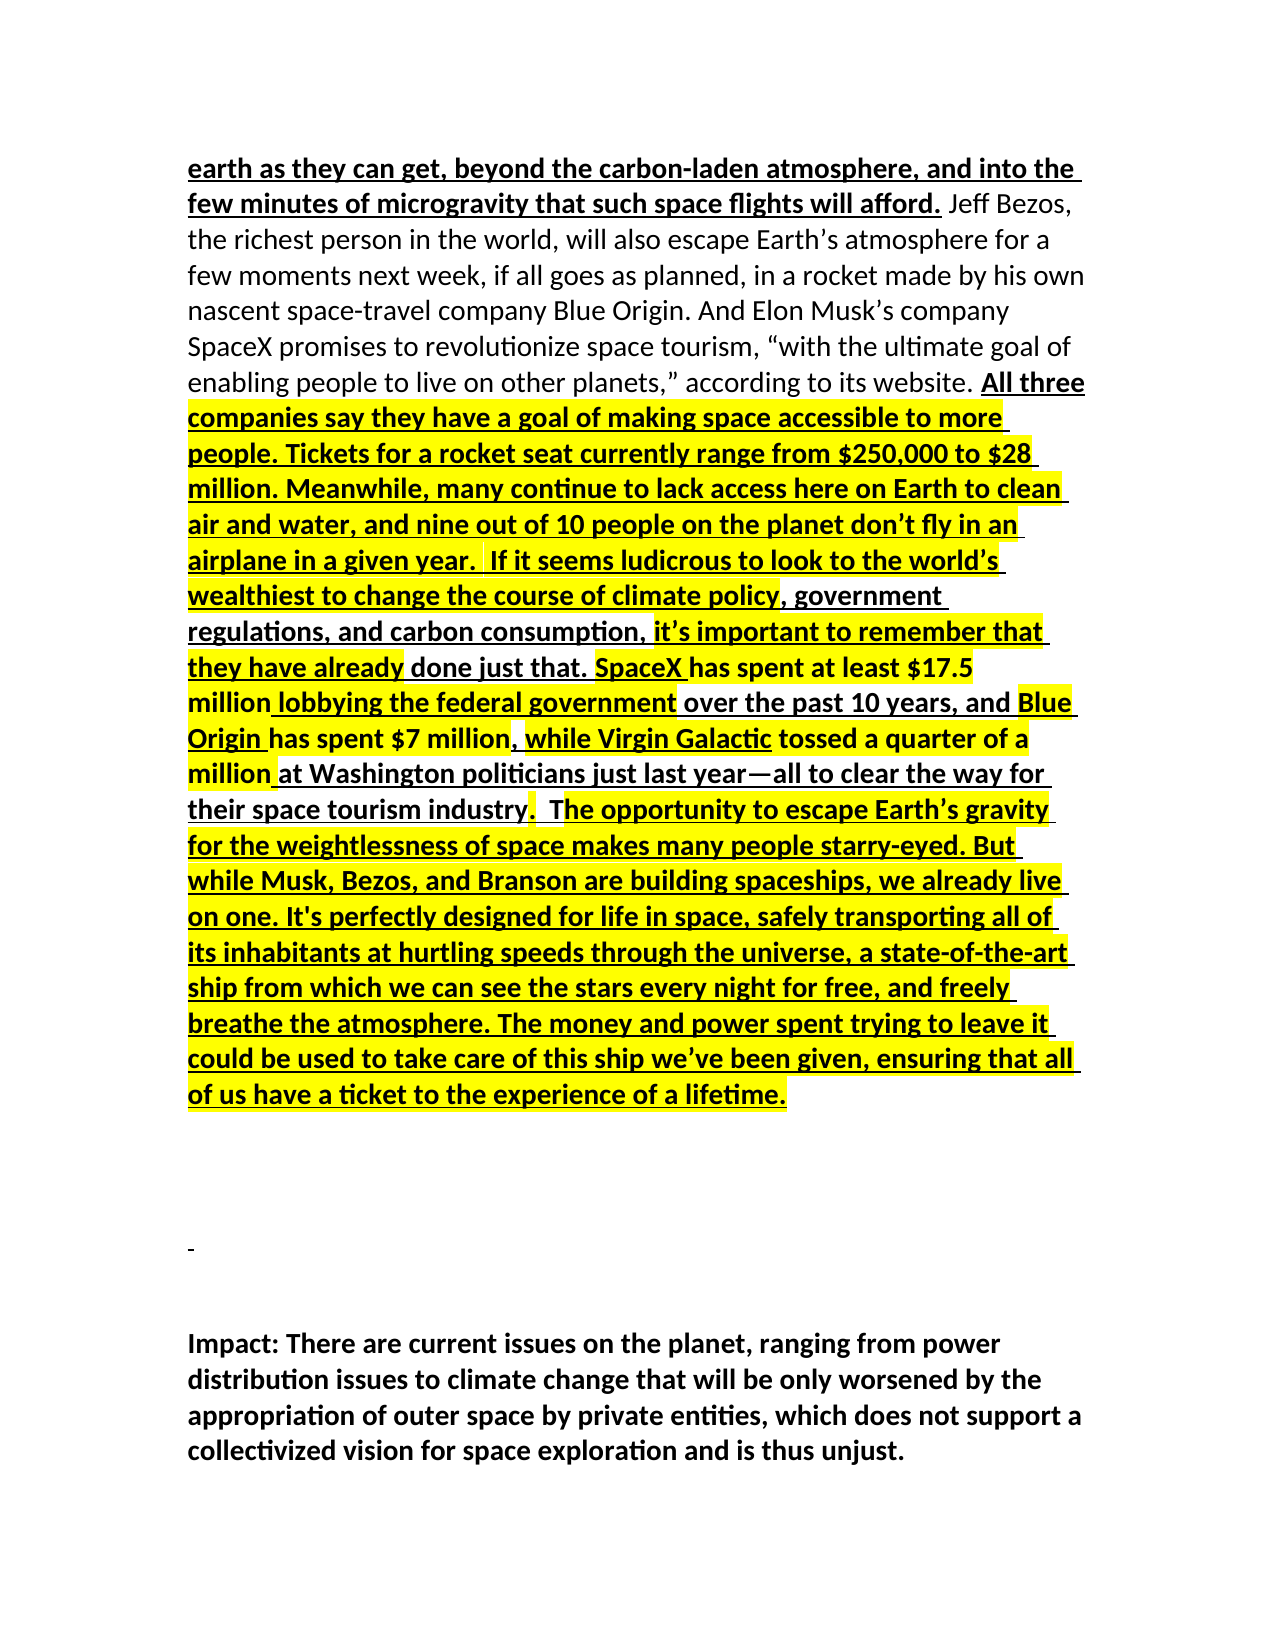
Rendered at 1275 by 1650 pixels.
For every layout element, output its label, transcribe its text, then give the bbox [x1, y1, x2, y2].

text Impact: There are current issues on the planet, ranging from power distribution issues to climate change that will be only worsened by the appropriation of outer space by private entities, which does not support a collectivized vision for space exploration and is thus unjust. [187, 1326, 1087, 1468]
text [187, 150, 1087, 1112]
